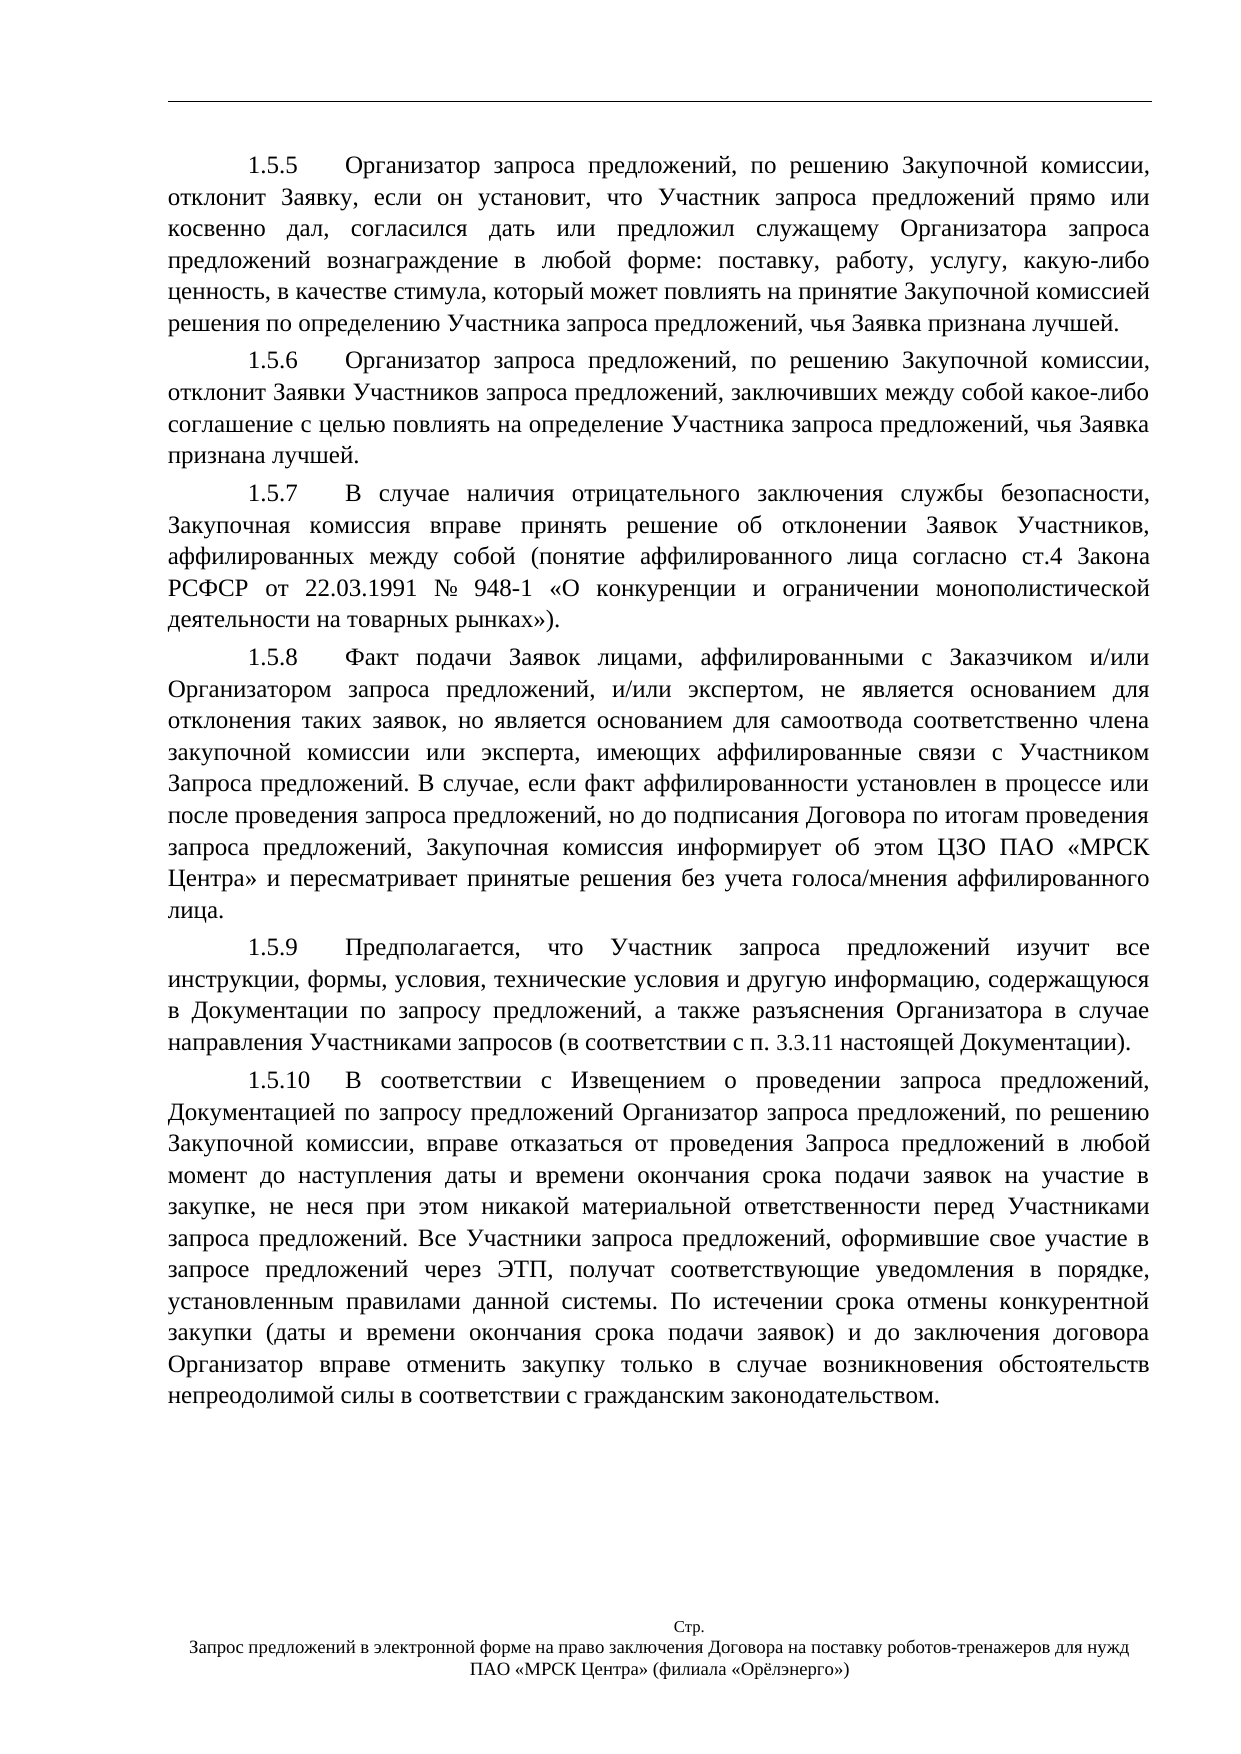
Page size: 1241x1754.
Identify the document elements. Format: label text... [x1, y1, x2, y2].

list Факт подачи Заявок лицами, аффилированными с Заказчиком и/или Организатором запроса предложений, и/или экспертом, не является основанием для отклонения таких заявок, но является основанием для самоотвода соответственно члена закупочной комиссии или эксперта, имеющих аффилированные связи с Участником Запроса предложений. В случае, если факт аффилированности установлен в процессе или после проведения запроса предложений, но до подписания Договора по итогам проведения запроса предложений, Закупочная комиссия информирует об этом ЦЗО ПАО «МРСК Центра» и пересматривает принятые решения без учета голоса/мнения аффилированного лица. [168, 642, 1150, 923]
list В соответствии с Извещением о проведении запроса предложений, Документацией по запросу предложений Организатор запроса предложений, по решению Закупочной комиссии, вправе отказаться от проведения Запроса предложений в любой момент до наступления даты и времени окончания срока подачи заявок на участие в закупке, не неся при этом никакой материальной ответственности перед Участниками запроса предложений. Все Участники запроса предложений, оформившие свое участие в запросе предложений через ЭТП, получат соответствующие уведомления в порядке, установленным правилами данной системы. По истечении срока отмены конкурентной закупки (даты и времени окончания срока подачи заявок) и до заключения договора Организатор вправе отменить закупку только в случае возникновения обстоятельств непреодолимой силы в соответствии с гражданским законодательством. [168, 1065, 1150, 1409]
list В случае наличия отрицательного заключения службы безопасности, Закупочная комиссия вправе принять решение об отклонении Заявок Участников, аффилированных между собой (понятие аффилированного лица согласно ст.4 Закона РСФСР от 22.03.1991 № 948-1 «О конкуренции и ограничении монополистической деятельности на товарных рынках»). [168, 478, 1150, 633]
list Предполагается, что Участник запроса предложений изучит все инструкции, формы, условия, технические условия и другую информацию, содержащуюся в Документации по запросу предложений, а также разъяснения Организатора в случае направления Участниками запросов (в соответствии с п. 3.3.11 настоящей Документации). [168, 932, 1150, 1056]
list Организатор запроса предложений, по решению Закупочной комиссии, отклонит Заявку, если он установит, что Участник запроса предложений прямо или косвенно дал, согласился дать или предложил служащему Организатора запроса предложений вознаграждение в любой форме: поставку, работу, услугу, какую-либо ценность, в качестве стимула, который может повлиять на принятие Закупочной комиссией решения по определению Участника запроса предложений, чья Заявка признана лучшей. [168, 150, 1150, 337]
list Организатор запроса предложений, по решению Закупочной комиссии, отклонит Заявки Участников запроса предложений, заключивших между собой какое-либо соглашение с целью повлиять на определение Участника запроса предложений, чья Заявка признана лучшей. [168, 346, 1150, 469]
